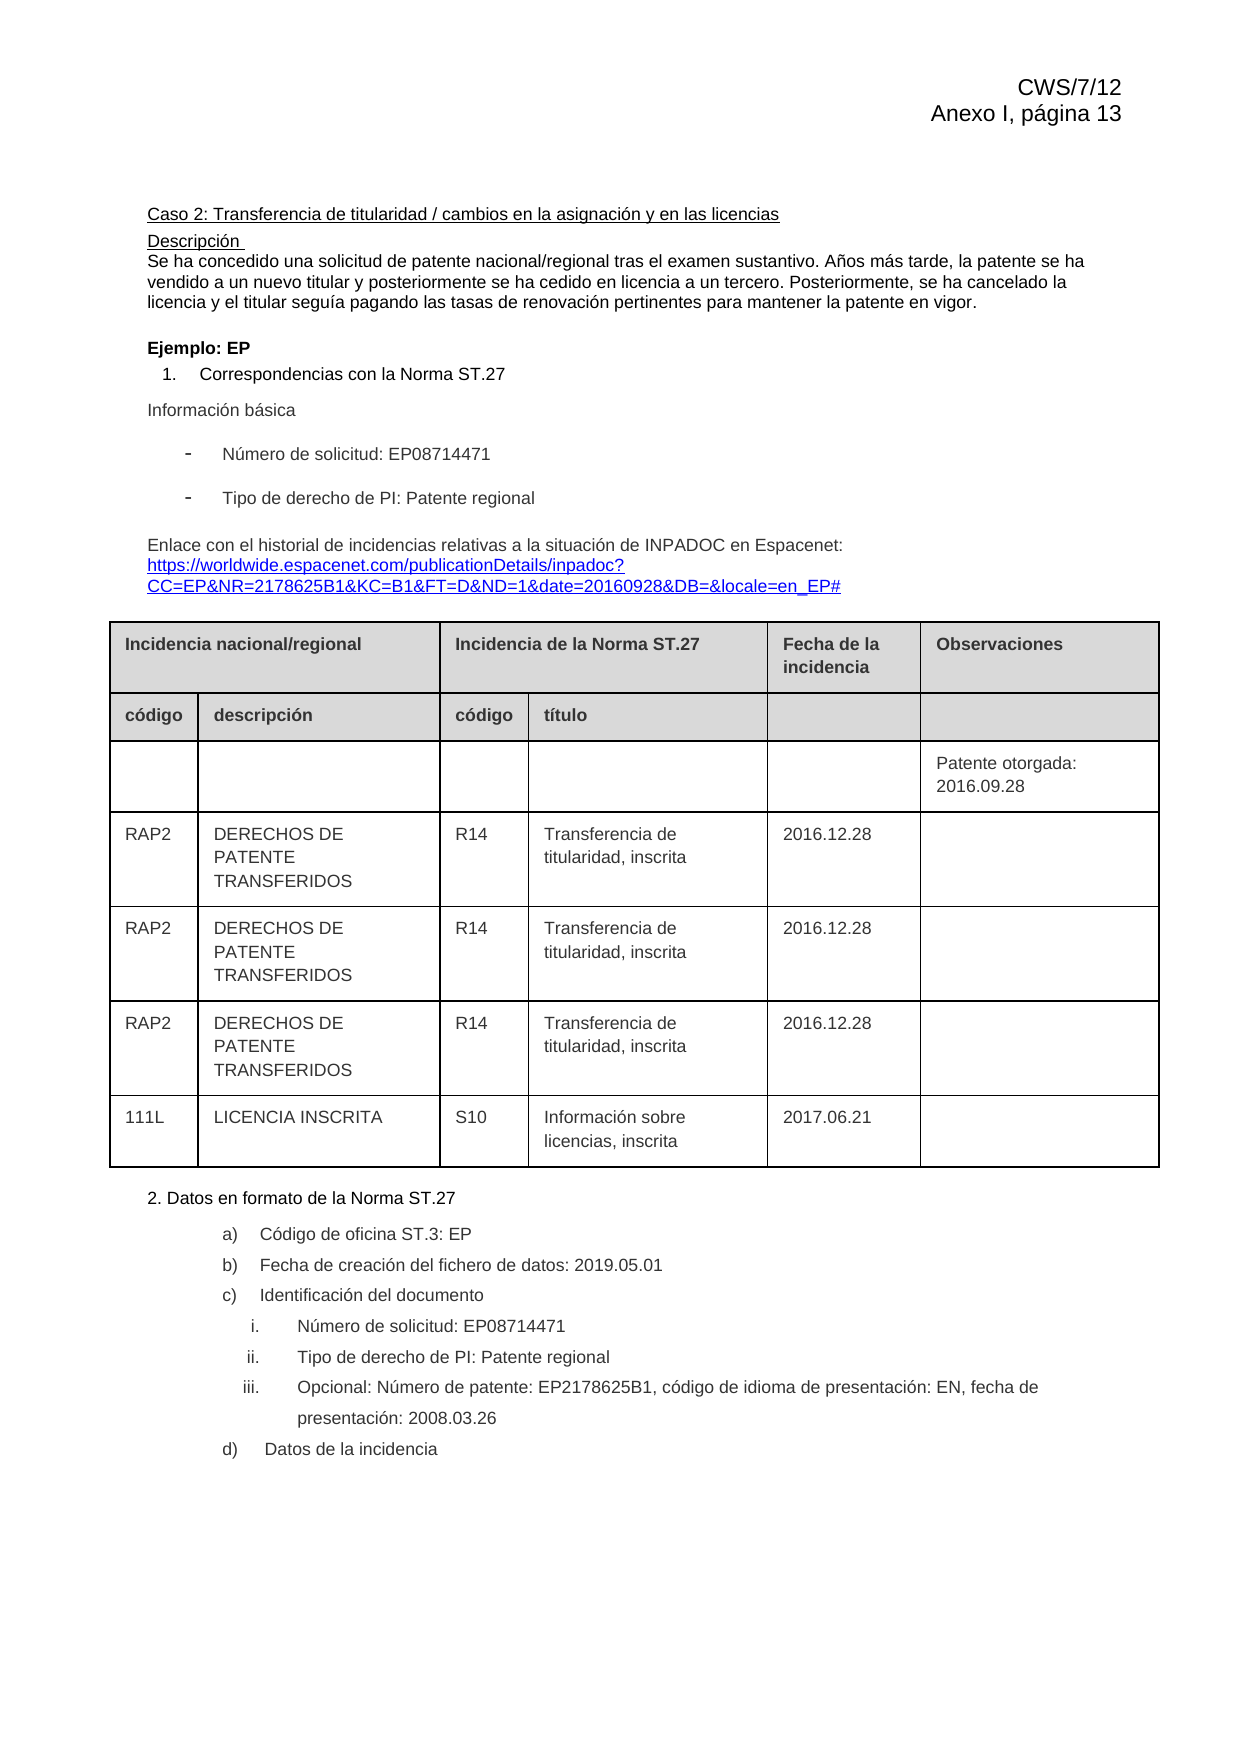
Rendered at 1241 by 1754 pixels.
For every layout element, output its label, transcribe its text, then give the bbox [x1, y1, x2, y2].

table_cell R14 [441, 1002, 528, 1095]
table_cell descripción [199, 694, 439, 740]
table_cell R14 [441, 907, 528, 1000]
text Se ha concedido una solicitud de patente nacional/regional tras el examen sustantivo. Años más tarde, la patente se ha vendido a un nuevo titular y posteriormente se ha cedido en licencia a un tercero. Posteriormente, se ha cancelado la licencia y el titular seguía pagando las tasas de renovación pertinentes para mantener la patente en vigor. [147, 251, 1122, 312]
table_cell [441, 742, 528, 811]
subtitle Caso 2: Transferencia de titularidad / cambios en la asignación y en las licencias [147, 204, 1122, 224]
table_cell [921, 1096, 1158, 1166]
table_cell [199, 742, 439, 811]
text Información básica [147, 400, 1122, 421]
table_cell título [529, 694, 767, 740]
list Correspondencias con la Norma ST.27 [162, 364, 1122, 384]
table_cell [921, 1002, 1158, 1095]
table_cell 111L [111, 1096, 197, 1166]
table_cell [768, 694, 920, 740]
table_cell Patente otorgada: 2016.09.28 [921, 742, 1158, 811]
table_cell DERECHOS DE PATENTE TRANSFERIDOS [199, 813, 439, 906]
table_cell LICENCIA INSCRITA [199, 1096, 439, 1166]
table_cell [921, 907, 1158, 1000]
table_cell 2016.12.28 [768, 1002, 920, 1095]
text Descripción [147, 231, 1122, 251]
table_cell 2017.06.21 [768, 1096, 920, 1166]
table_cell código [111, 694, 197, 740]
list Número de solicitud: EP08714471 [184, 443, 1122, 464]
list Tipo de derecho de PI: Patente regional [184, 487, 1122, 509]
list Código de oficina ST.3: EP [222, 1224, 1122, 1244]
table_header Incidencia de la Norma ST.27 [441, 623, 767, 692]
table_header Fecha de la incidencia [768, 623, 920, 692]
list Identificación del documento [222, 1285, 1122, 1306]
table_cell DERECHOS DE PATENTE TRANSFERIDOS [199, 1002, 439, 1095]
table_cell Transferencia de titularidad, inscrita [529, 907, 767, 1000]
table_cell código [441, 694, 528, 740]
subtitle Ejemplo: EP [147, 337, 1122, 358]
table_cell Transferencia de titularidad, inscrita [529, 1002, 767, 1095]
table_cell S10 [441, 1096, 528, 1166]
text Enlace con el historial de incidencias relativas a la situación de INPADOC en Espacenet: https://worldwide.espacenet.com/publicationDetails/inpadoc?CC=EP&NR=2178625B1&KC=B1&FT=D&ND=1&date=20160928&DB=&locale=en_EP# [147, 535, 1122, 596]
table_cell RAP2 [111, 907, 197, 1000]
table_cell Información sobre licencias, inscrita [529, 1096, 767, 1166]
table_cell 2016.12.28 [768, 907, 920, 1000]
table_cell 2016.12.28 [768, 813, 920, 906]
table_cell [921, 813, 1158, 906]
list Tipo de derecho de PI: Patente regional [259, 1346, 1122, 1367]
table_cell R14 [441, 813, 528, 906]
table_cell [111, 742, 197, 811]
list Datos de la incidencia [222, 1438, 1122, 1459]
table_cell RAP2 [111, 1002, 197, 1095]
table_cell [768, 742, 920, 811]
table_cell Transferencia de titularidad, inscrita [529, 813, 767, 906]
table_header Observaciones [921, 623, 1158, 692]
table_cell [529, 742, 767, 811]
list Opcional: Número de patente: EP2178625B1, código de idioma de presentación: EN, fecha de presentación: 2008.03.26 [259, 1377, 1122, 1428]
table_header Incidencia nacional/regional [111, 623, 439, 692]
list Fecha de creación del fichero de datos: 2019.05.01 [222, 1254, 1122, 1275]
text 2. Datos en formato de la Norma ST.27 [147, 1188, 1122, 1208]
table_cell RAP2 [111, 813, 197, 906]
table_cell DERECHOS DE PATENTE TRANSFERIDOS [199, 907, 439, 1000]
list Número de solicitud: EP08714471 [259, 1316, 1122, 1336]
table_cell [921, 694, 1158, 740]
